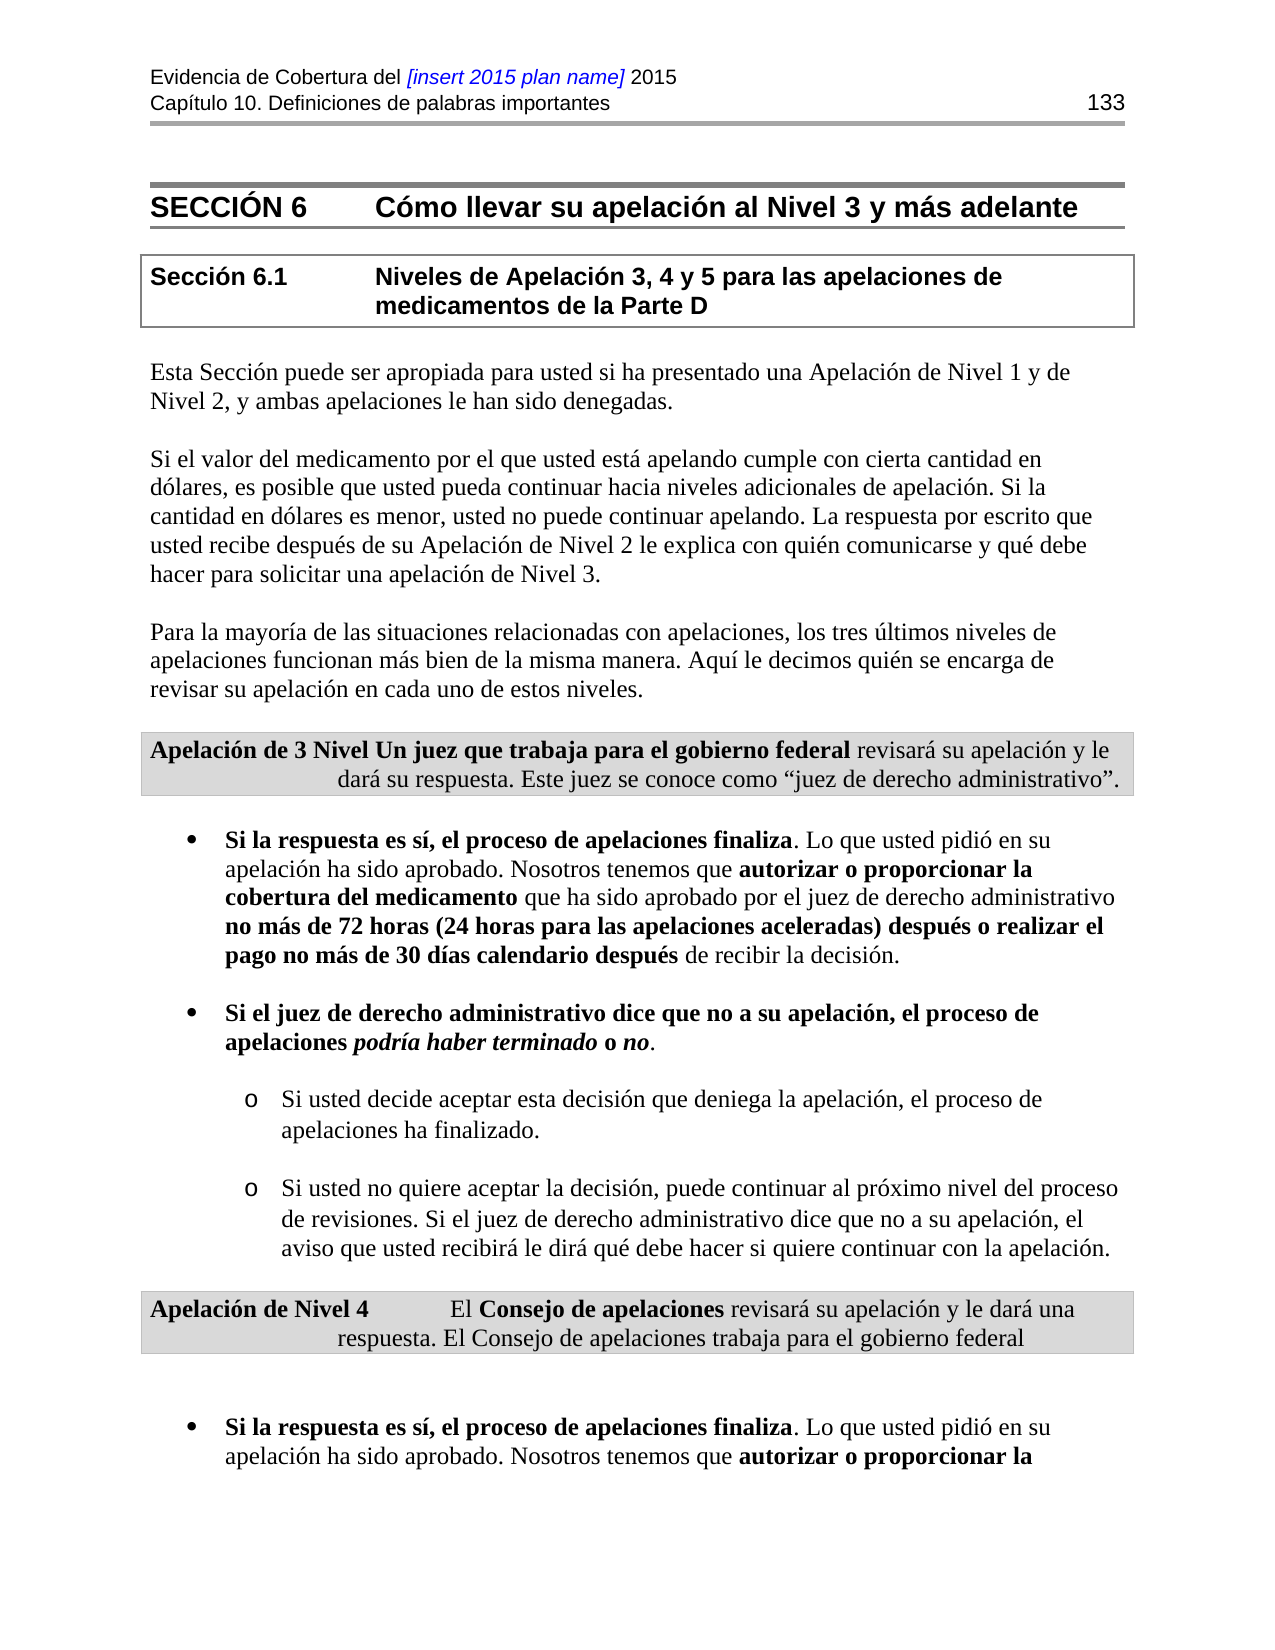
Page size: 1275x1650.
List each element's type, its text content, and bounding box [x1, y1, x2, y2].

list Si su Apelación de Nivel 2 es denegada y usted cumple con los requisitos para continuar con el proceso de apelación, tiene que decidir si quiere seguir al Nivel 3 y presentar una tercera apelación. Si decide presentar una tercera apelación, los detalles de cómo hacerlo se encuentran en el aviso por escrito que usted recibió después de la segunda apelación. [225, 182, 1125, 325]
list Si usted decide aceptar esta decisión que deniega la apelación, el proceso de apelaciones ha finalizado. [244, 1323, 1125, 1383]
text Si el valor del medicamento por el que usted está apelando cumple con cierta cantidad en dólares, es posible que usted pueda continuar hacia niveles adicionales de apelación. Si la cantidad en dólares es menor, usted no puede continuar apelando. La respuesta por escrito que usted recibe después de su Apelación de Nivel 2 le explica con quién comunicarse y qué debe hacer para solicitar una apelación de Nivel 3. [150, 682, 1125, 826]
text Apelación de 3 Nivel Un juez que trabaja para el gobierno federal revisará su apelación y le dará su respuesta. Este juez se conoce como “juez de derecho administrativo”. [142, 972, 1133, 1033]
list Un juez de derecho administrativo se encarga de la Apelación de Nivel 3. La Sección 6 en este Capítulo le habla más sobre los Niveles 3, 4 y 5 del proceso de apelaciones. [225, 325, 1134, 383]
text Para la mayoría de las situaciones relacionadas con apelaciones, los tres últimos niveles de apelaciones funcionan más bien de la misma manera. Aquí le decimos quién se encarga de revisar su apelación en cada uno de estos niveles. [150, 855, 1125, 942]
list Si el juez de derecho administrativo dice que no a su apelación, el proceso de apelaciones podría haber terminado o no. [187, 1237, 1125, 1294]
subtitle SECCIÓN 6 Cómo llevar su apelación al Nivel 3 y más adelante [150, 427, 1125, 464]
subtitle Sección 6.1 Niveles de Apelación 3, 4 y 5 para las apelaciones de medicamentos de la Parte D [142, 495, 1133, 564]
text Esta Sección puede ser apropiada para usted si ha presentado una Apelación de Nivel 1 y de Nivel 2, y ambas apelaciones le han sido denegadas. [150, 596, 1125, 653]
